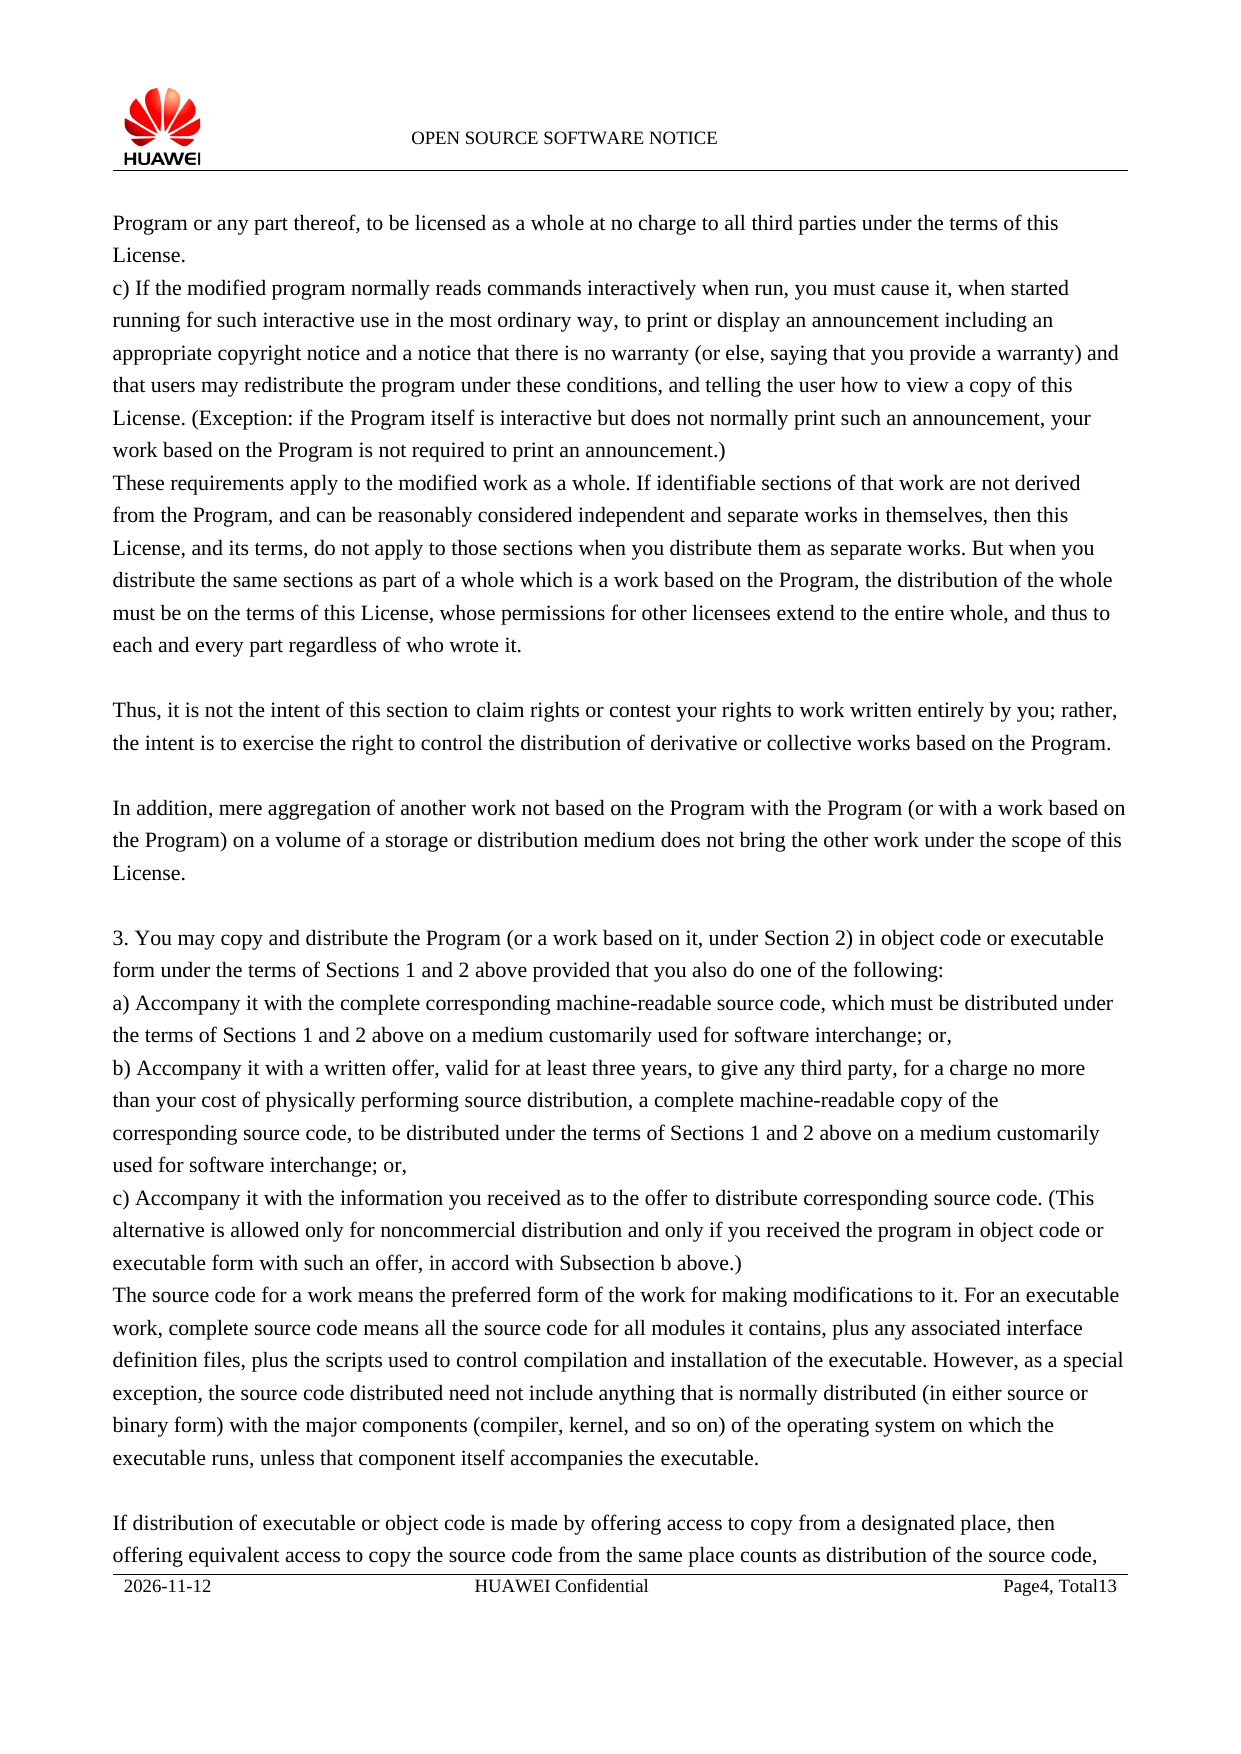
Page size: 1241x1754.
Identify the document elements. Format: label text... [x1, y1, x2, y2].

picture [124, 88, 201, 165]
